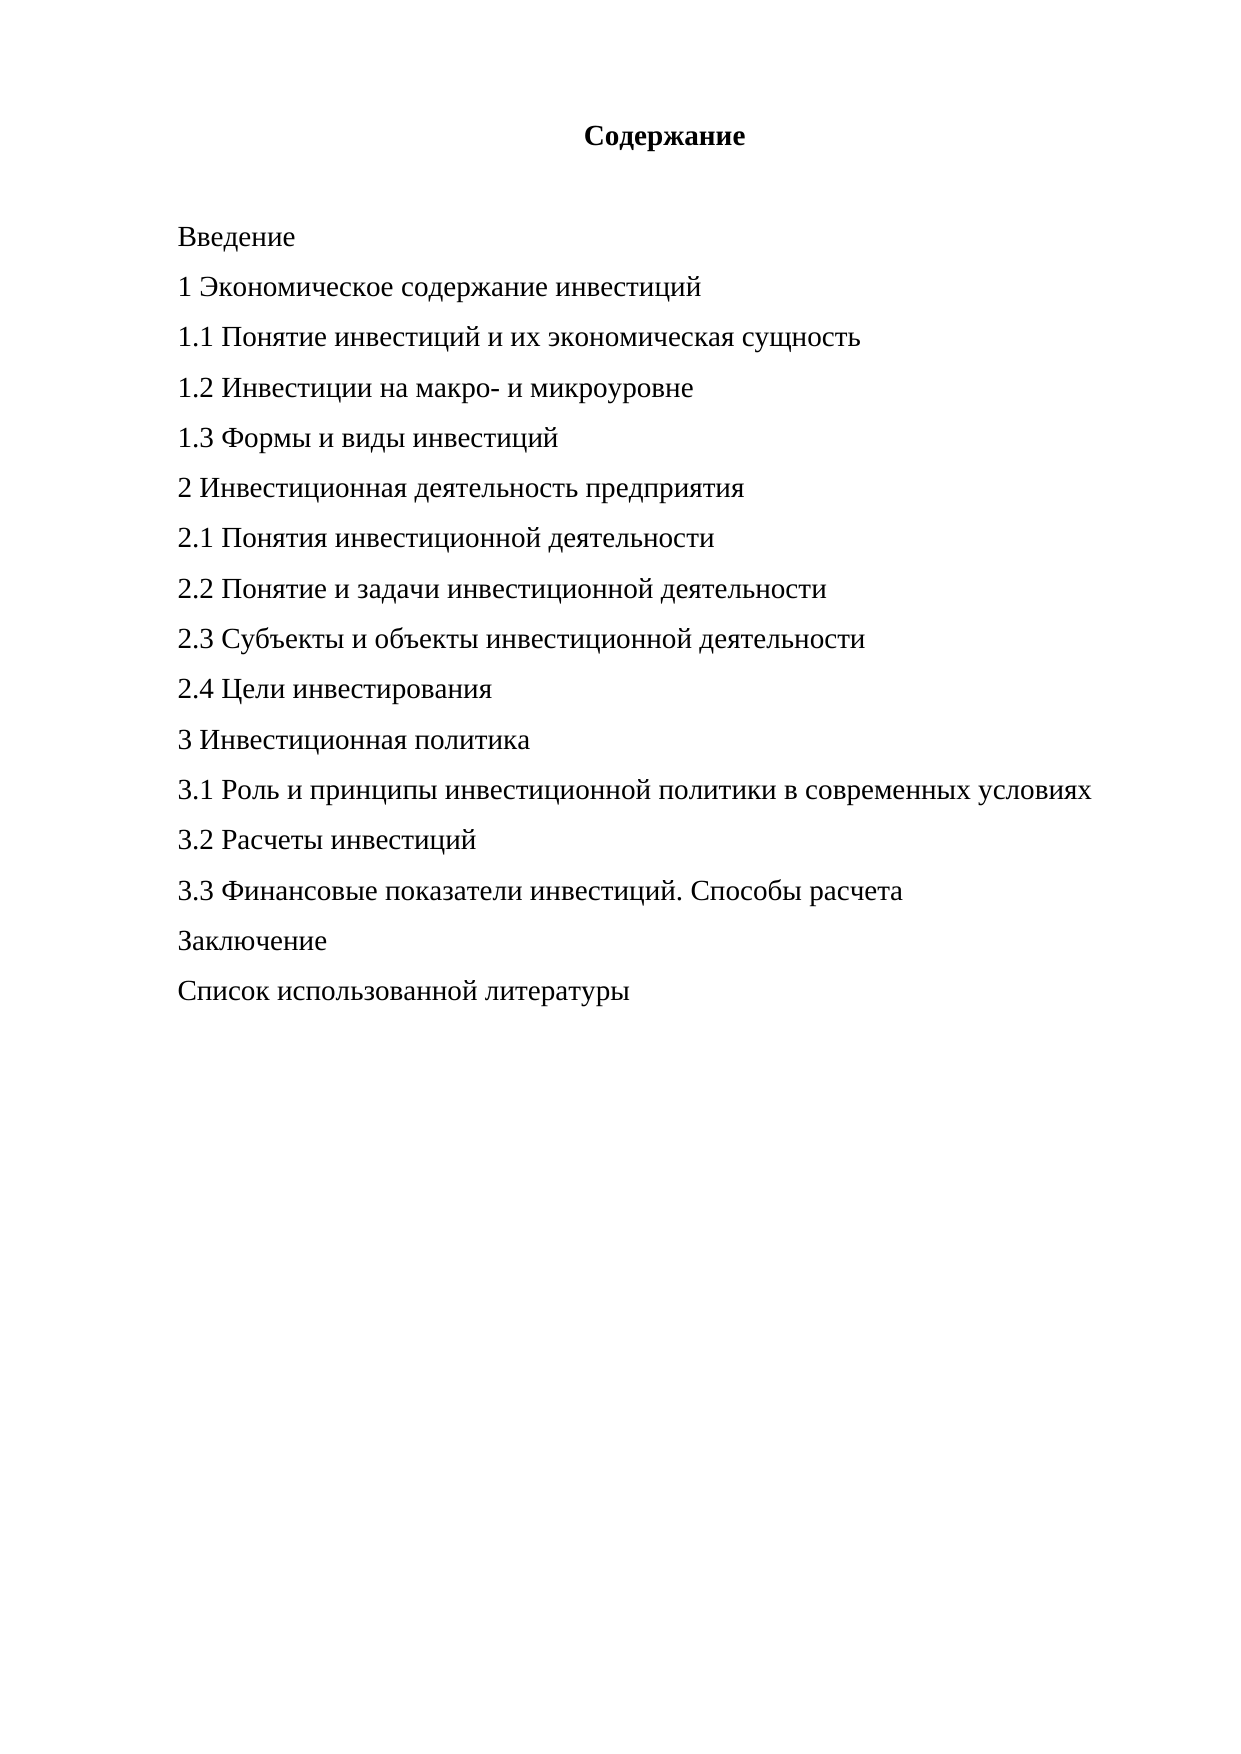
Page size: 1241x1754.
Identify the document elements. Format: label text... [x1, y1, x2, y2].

text 2.1 Понятия инвестиционной деятельности [177, 521, 1152, 554]
text Список использованной литературы [177, 973, 1152, 1007]
text 2.4 Цели инвестирования [177, 672, 1152, 705]
text 3 Инвестиционная политика [177, 722, 1152, 755]
text Введение [177, 219, 1152, 252]
text 1 Экономическое содержание инвестиций [177, 269, 1152, 303]
text 2 Инвестиционная деятельность предприятия [177, 470, 1152, 504]
text 2.2 Понятие и задачи инвестиционной деятельности [177, 571, 1152, 604]
text 3.3 Финансовые показатели инвестиций. Способы расчета [177, 873, 1152, 906]
text 2.3 Субъекты и объекты инвестиционной деятельности [177, 621, 1152, 655]
text 1.3 Формы и виды инвестиций [177, 420, 1152, 453]
text 1.2 Инвестиции на макро- и микроуровне [177, 370, 1152, 403]
text Заключение [177, 923, 1152, 957]
text 3.1 Роль и принципы инвестиционной политики в современных условиях [177, 772, 1152, 806]
text 3.2 Расчеты инвестиций [177, 822, 1152, 856]
text 1.1 Понятие инвестиций и их экономическая сущность [177, 319, 1152, 353]
text Содержание [177, 118, 1152, 152]
